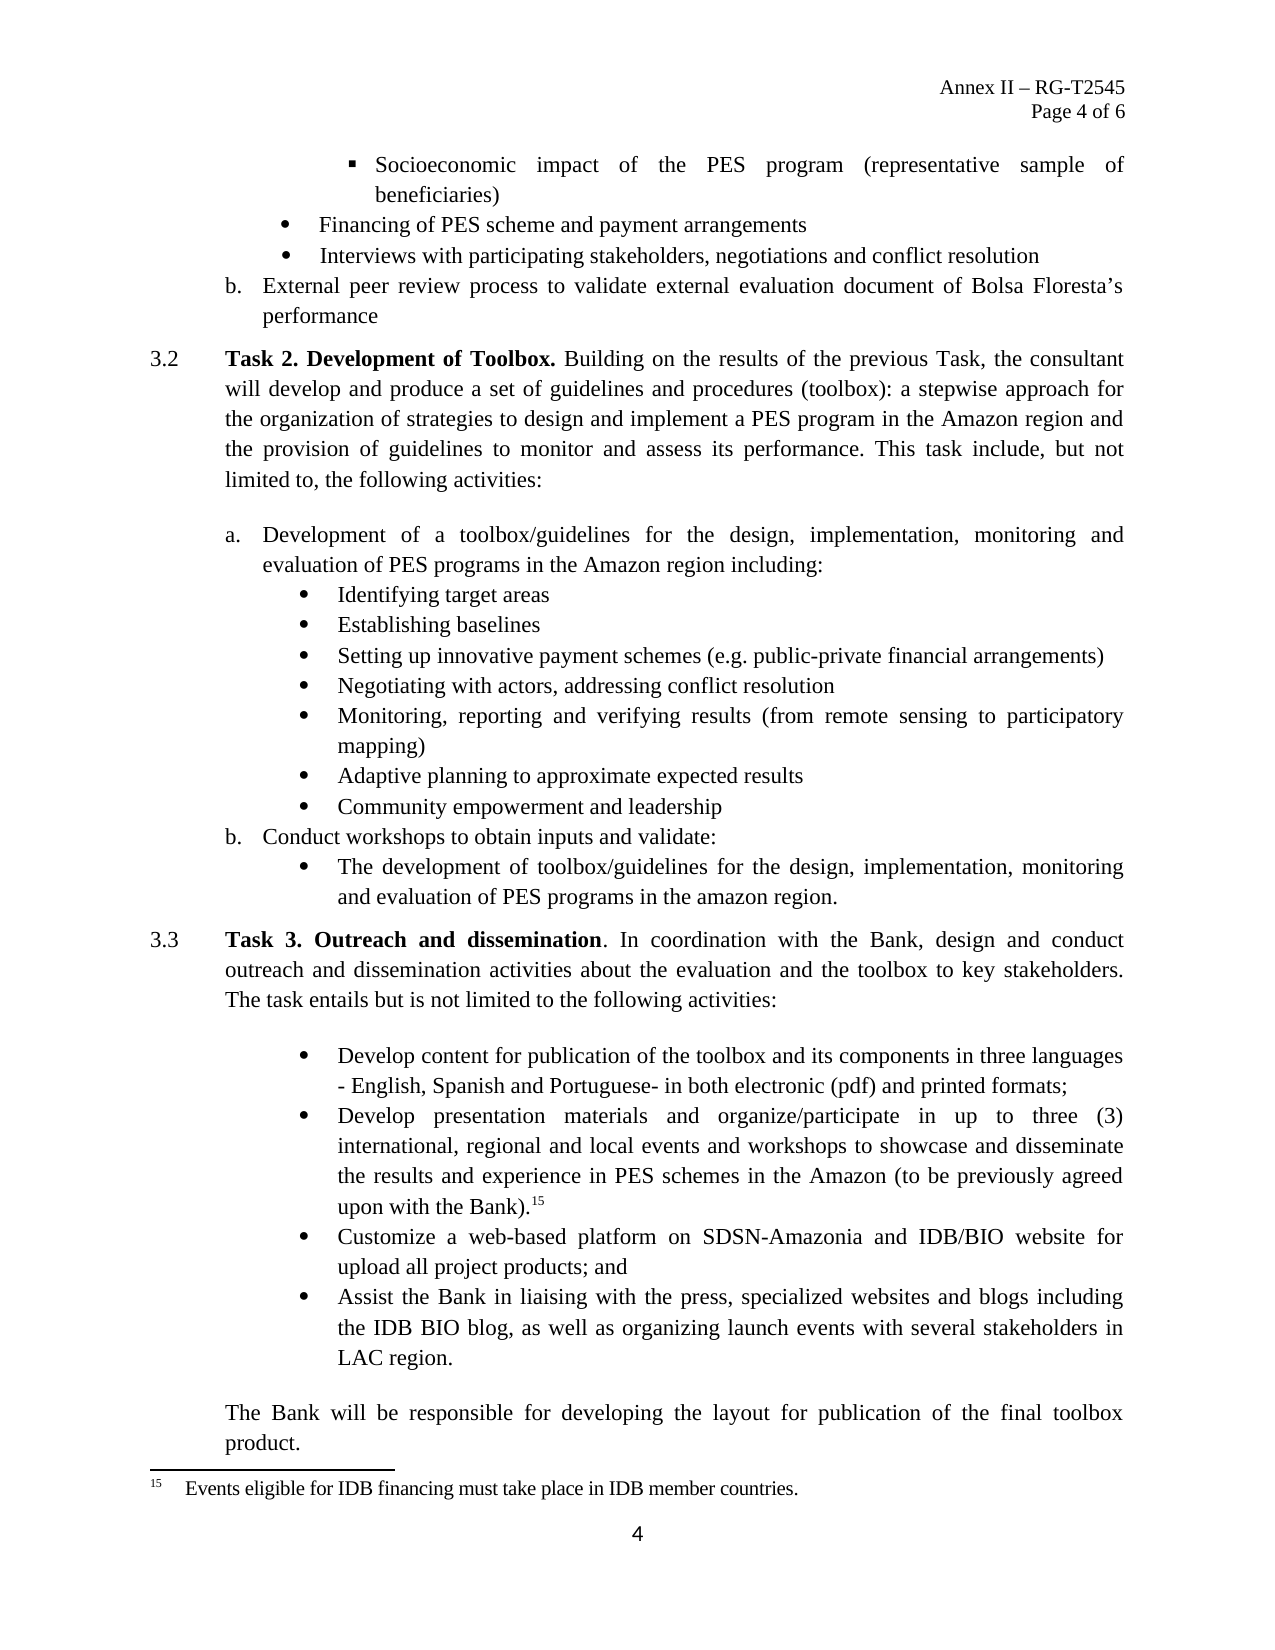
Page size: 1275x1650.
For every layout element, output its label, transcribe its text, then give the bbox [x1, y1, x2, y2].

list Conduct workshops to obtain inputs and validate: [225, 823, 1125, 849]
list Financing of PES scheme and payment arrangements [281, 212, 1125, 238]
list Assist the Bank in liaising with the press, specialized websites and blogs including the IDB BIO blog, as well as organizing launch events with several stakeholders in LAC region. [300, 1283, 1125, 1370]
list Negotiating with actors, addressing conflict resolution [300, 672, 1125, 698]
list Socioeconomic impact of the PES program (representative sample of beneficiaries) [347, 151, 1125, 208]
list Development of a toolbox/guidelines for the design, implementation, monitoring and evaluation of PES programs in the Amazon region including: [225, 521, 1125, 577]
list Task 2. Development of Toolbox. Building on the results of the previous Task, the consultant will develop and produce a set of guidelines and procedures (toolbox): a stepwise approach for the organization of strategies to design and implement a PES program in the Amazon region and the provision of guidelines to monitor and assess its performance. This task include, but not limited to, the following activities: [150, 345, 1125, 492]
list Task 3. Outreach and dissemination. In coordination with the Bank, design and conduct outreach and dissemination activities about the evaluation and the toolbox to key stakeholders. The task entails but is not limited to the following activities: [150, 926, 1125, 1013]
list External peer review process to validate external evaluation document of Bolsa Floresta’s performance [225, 272, 1125, 328]
list Customize a web-based platform on SDSN-Amazonia and IDB/BIO website for upload all project products; and [300, 1223, 1125, 1279]
list Monitoring, reporting and verifying results (from remote sensing to participatory mapping) [300, 702, 1125, 759]
list Interviews with participating stakeholders, negotiations and conflict resolution [282, 242, 1125, 268]
list Develop content for publication of the toolbox and its components in three languages - English, Spanish and Portuguese- in both electronic (pdf) and printed formats; [300, 1042, 1125, 1098]
list Establishing baselines [300, 612, 1125, 638]
list Community empowerment and leadership [300, 793, 1125, 819]
list Adaptive planning to approximate expected results [300, 763, 1125, 789]
list Develop presentation materials and organize/participate in up to three (3) international, regional and local events and workshops to showcase and disseminate the results and experience in PES schemes in the Amazon (to be previously agreed upon with the Bank). [300, 1102, 1125, 1219]
list Setting up innovative payment schemes (e.g. public-private financial arrangements) [300, 642, 1125, 668]
list Identifying target areas [300, 581, 1125, 608]
text The Bank will be responsible for developing the layout for publication of the final toolbox product. [225, 1399, 1125, 1456]
list The development of toolbox/guidelines for the design, implementation, monitoring and evaluation of PES programs in the amazon region. [300, 853, 1125, 910]
